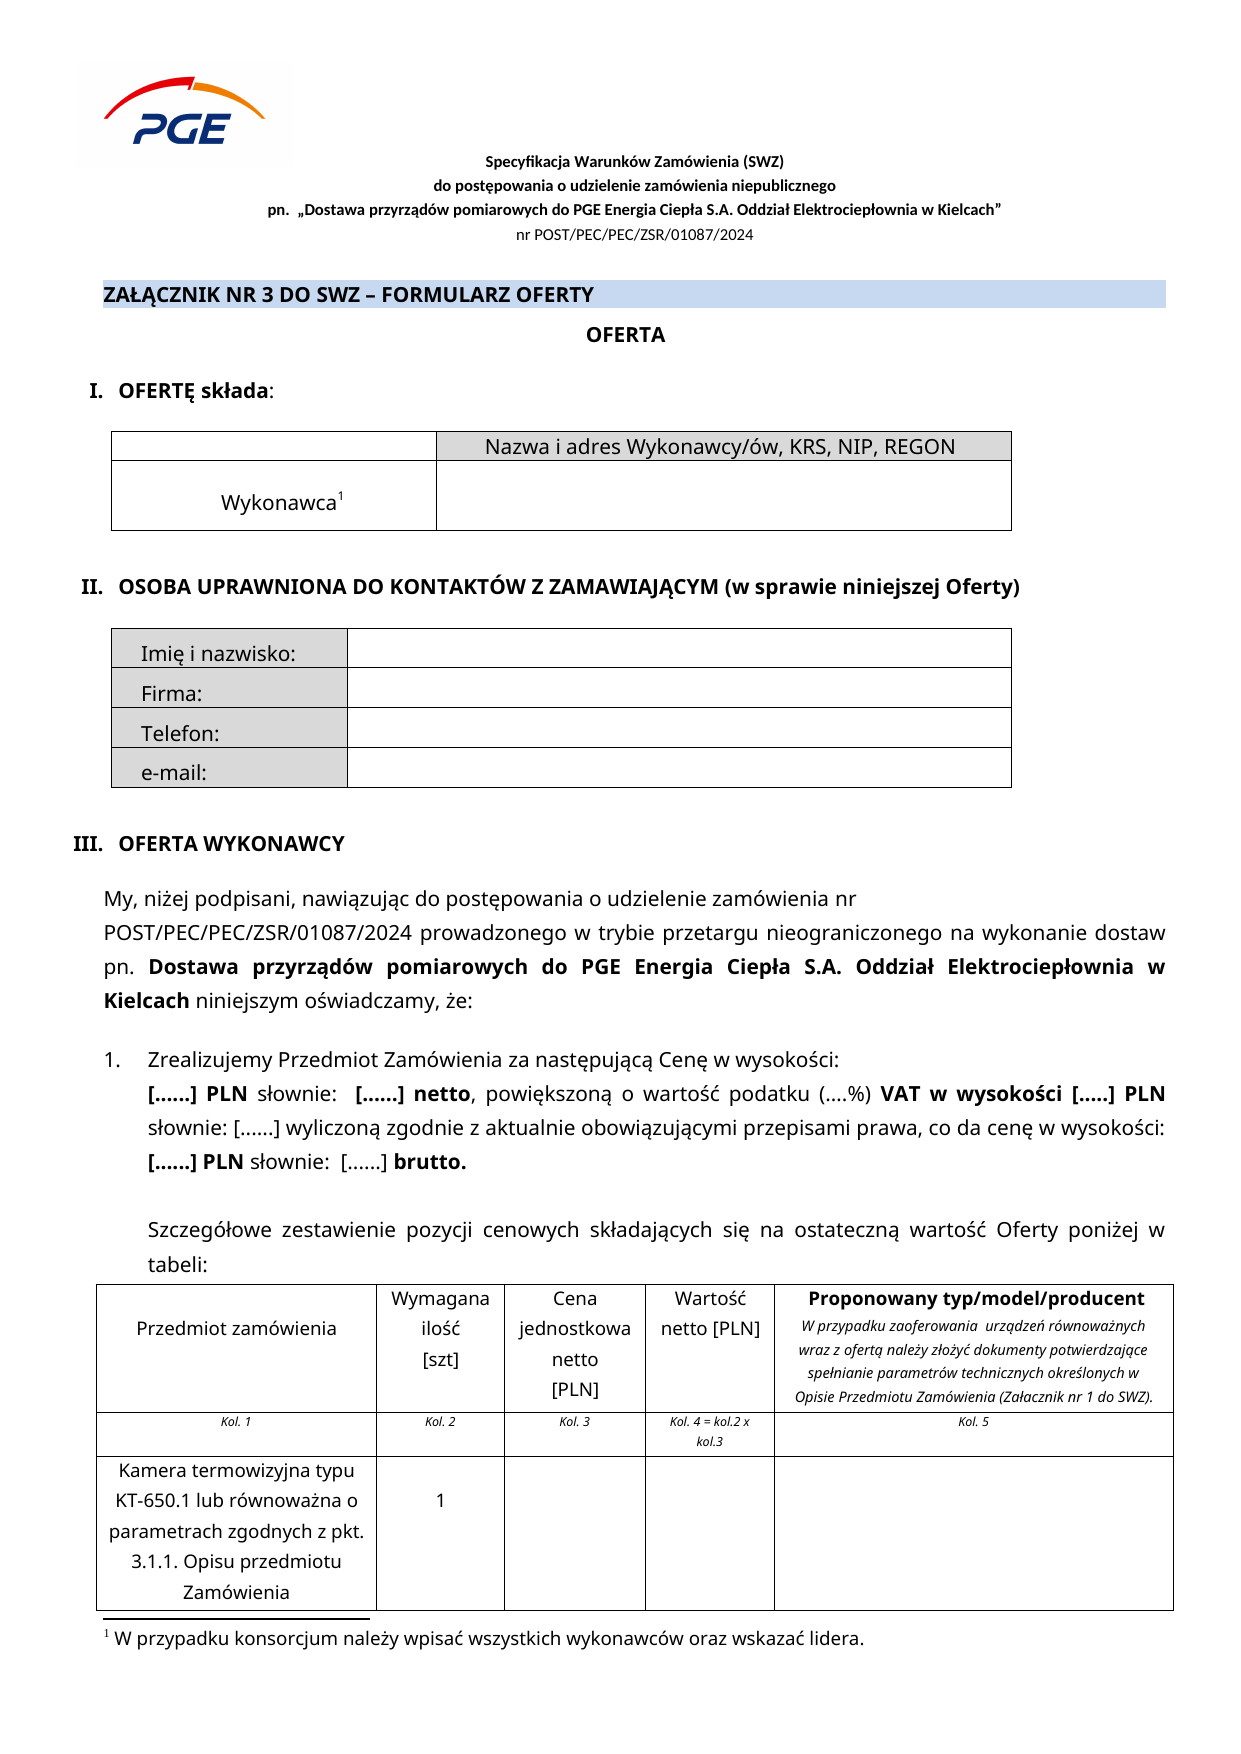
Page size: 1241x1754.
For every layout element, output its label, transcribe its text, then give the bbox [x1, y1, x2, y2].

list [......] PLN słownie: [......] netto, powiększoną o wartość podatku (….%) VAT w wysokości [.....] PLN słownie: [......] wyliczoną zgodnie z aktualnie obowiązującymi przepisami prawa, co da cenę w wysokości: [......] PLN słownie: [......] brutto. [148, 1079, 1166, 1176]
table_header [348, 629, 1011, 667]
table_cell Kol. 1 [97, 1413, 376, 1456]
table_cell Firma: [112, 668, 347, 707]
table_cell Kol. 3 [505, 1413, 645, 1456]
table_cell [505, 1457, 645, 1610]
text POST/PEC/PEC/ZSR/01087/2024 prowadzonego w trybie przetargu nieograniczonego na wykonanie dostaw pn. Dostawa przyrządów pomiarowych do PGE Energia Ciepła S.A. Oddział Elektrociepłownia w Kielcach niniejszym oświadczamy, że: [103, 918, 1166, 1015]
table_cell Kol. 5 [775, 1413, 1173, 1456]
table_cell Telefon: [112, 708, 347, 747]
list OSOBA uprawniona DO KONTAKTÓW z zamawiającym (w sprawie niniejszej Oferty) [103, 572, 1166, 601]
text My, niżej podpisani, nawiązując do postępowania o udzielenie zamówienia nr [103, 884, 1166, 912]
list Zrealizujemy Przedmiot Zamówienia za następującą Cenę w wysokości: [103, 1045, 1166, 1074]
list Szczegółowe zestawienie pozycji cenowych składających się na ostateczną wartość Oferty poniżej w tabeli: [148, 1216, 1166, 1278]
table_cell 1 [377, 1457, 504, 1610]
table_cell [348, 708, 1011, 747]
table_cell [437, 461, 1011, 530]
table_header Przedmiot zamówienia [97, 1285, 376, 1412]
text OFERTA [84, 321, 1166, 349]
table_header [112, 432, 436, 460]
table_header Nazwa i adres Wykonawcy/ów, KRS, NIP, REGON [437, 432, 1011, 460]
table_header Cena jednostkowa netto [PLN] [505, 1285, 645, 1412]
table_cell Kamera termowizyjna typu KT-650.1 lub równoważna o parametrach zgodnych z pkt. 3.1.1. Opisu przedmiotu Zamówienia [97, 1457, 376, 1610]
table_cell Wykonawca [112, 461, 436, 530]
picture [75, 60, 294, 167]
table_header Proponowany typ/model/producent W przypadku zaoferowania urządzeń równoważnych wraz z ofertą należy złożyć dokumenty potwierdzające spełnianie parametrów technicznych określonych w Opisie Przedmiotu Zamówienia (Załacznik nr 1 do SWZ). [775, 1285, 1173, 1412]
table_header Wartość netto [PLN] [646, 1285, 774, 1412]
table_cell Kol. 4 = kol.2 x kol.3 [646, 1413, 774, 1456]
table_header Wymagana ilość [szt] [377, 1285, 504, 1412]
table_cell Kol. 2 [377, 1413, 504, 1456]
table_header Imię i nazwisko: [112, 629, 347, 667]
text ZAŁĄCZNIK NR 3 DO SWZ – FORMULARZ OFERTY [103, 280, 1166, 308]
table_cell [775, 1457, 1173, 1610]
table_cell [348, 668, 1011, 707]
table_cell e-mail: [112, 748, 347, 787]
table_cell [646, 1457, 774, 1610]
list Ofertę składa: [103, 376, 1166, 404]
table_cell [348, 748, 1011, 787]
list OFERTA WYKONAWCY [103, 829, 1166, 857]
